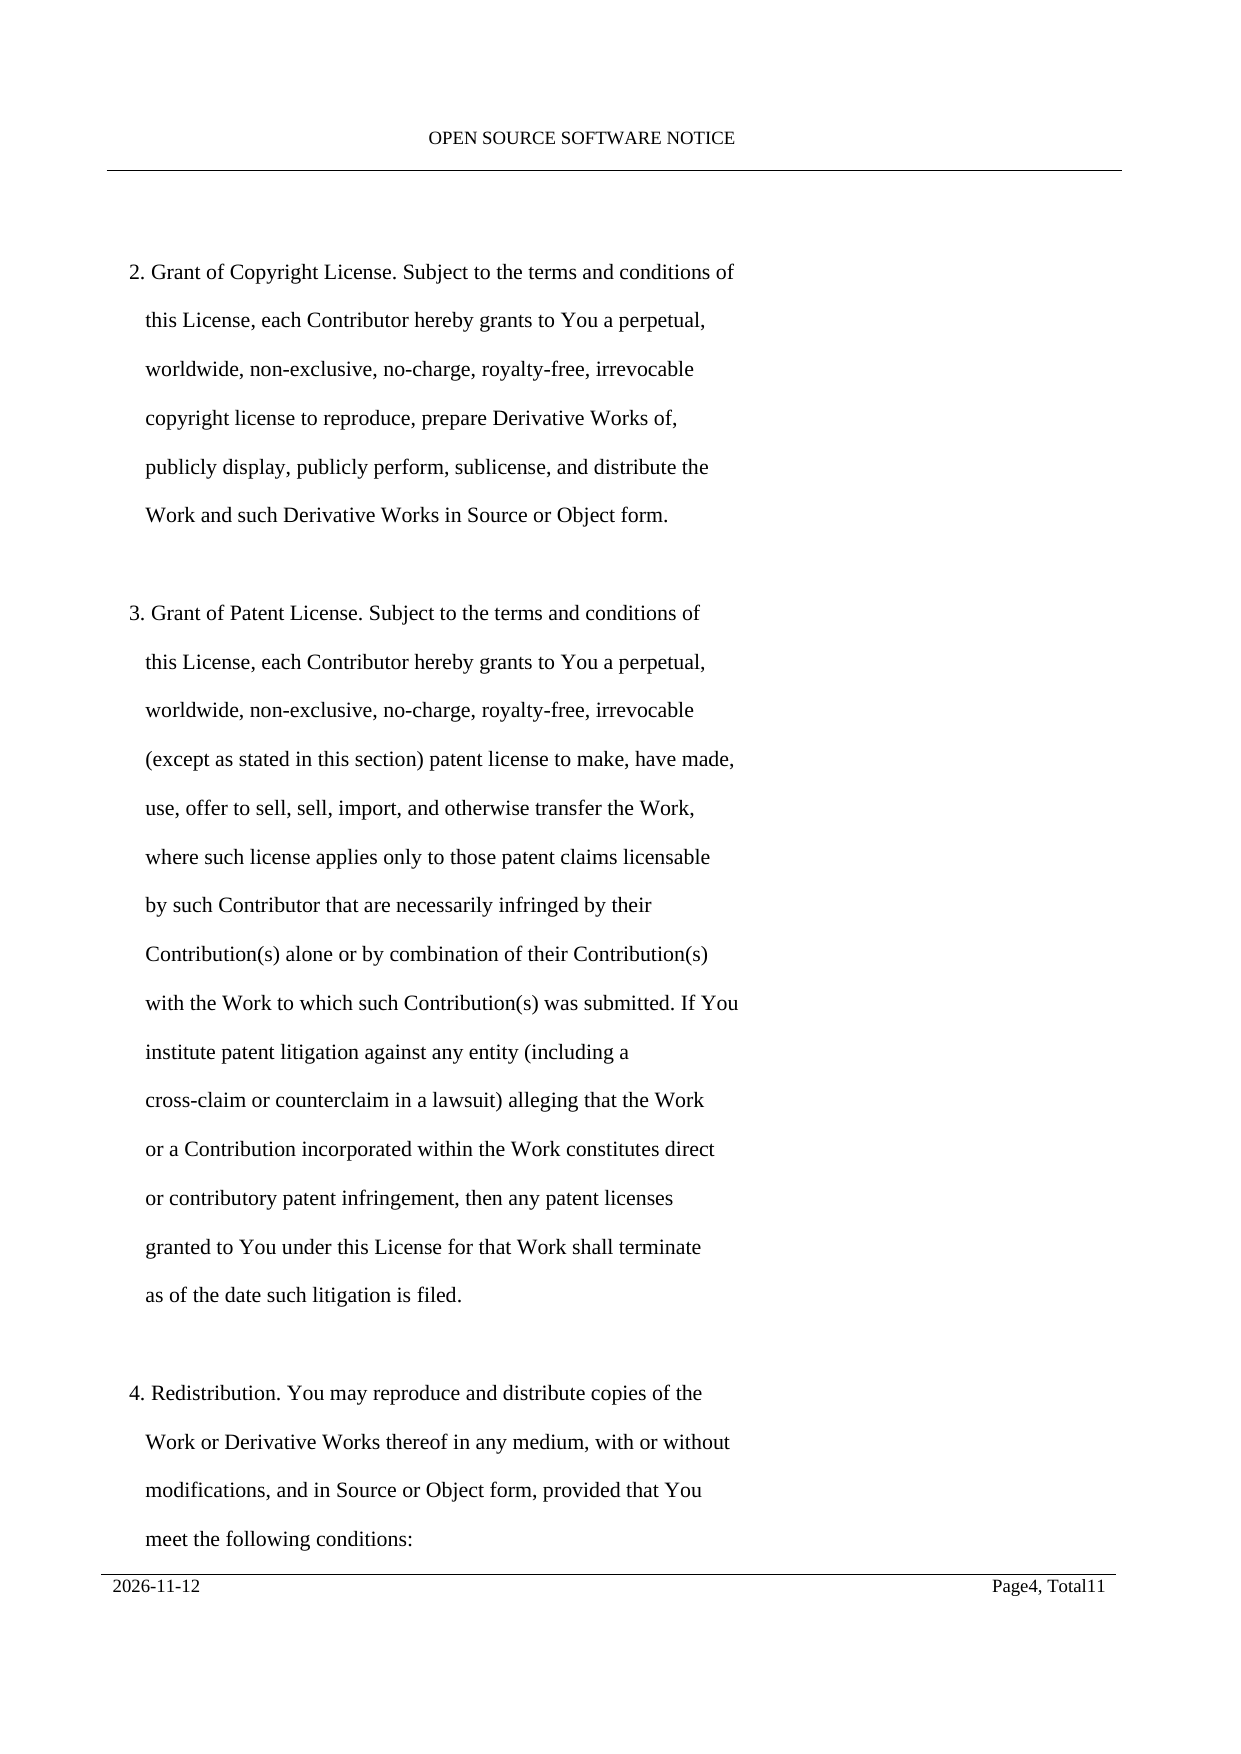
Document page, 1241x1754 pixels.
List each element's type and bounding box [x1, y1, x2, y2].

text [112, 206, 1128, 1555]
